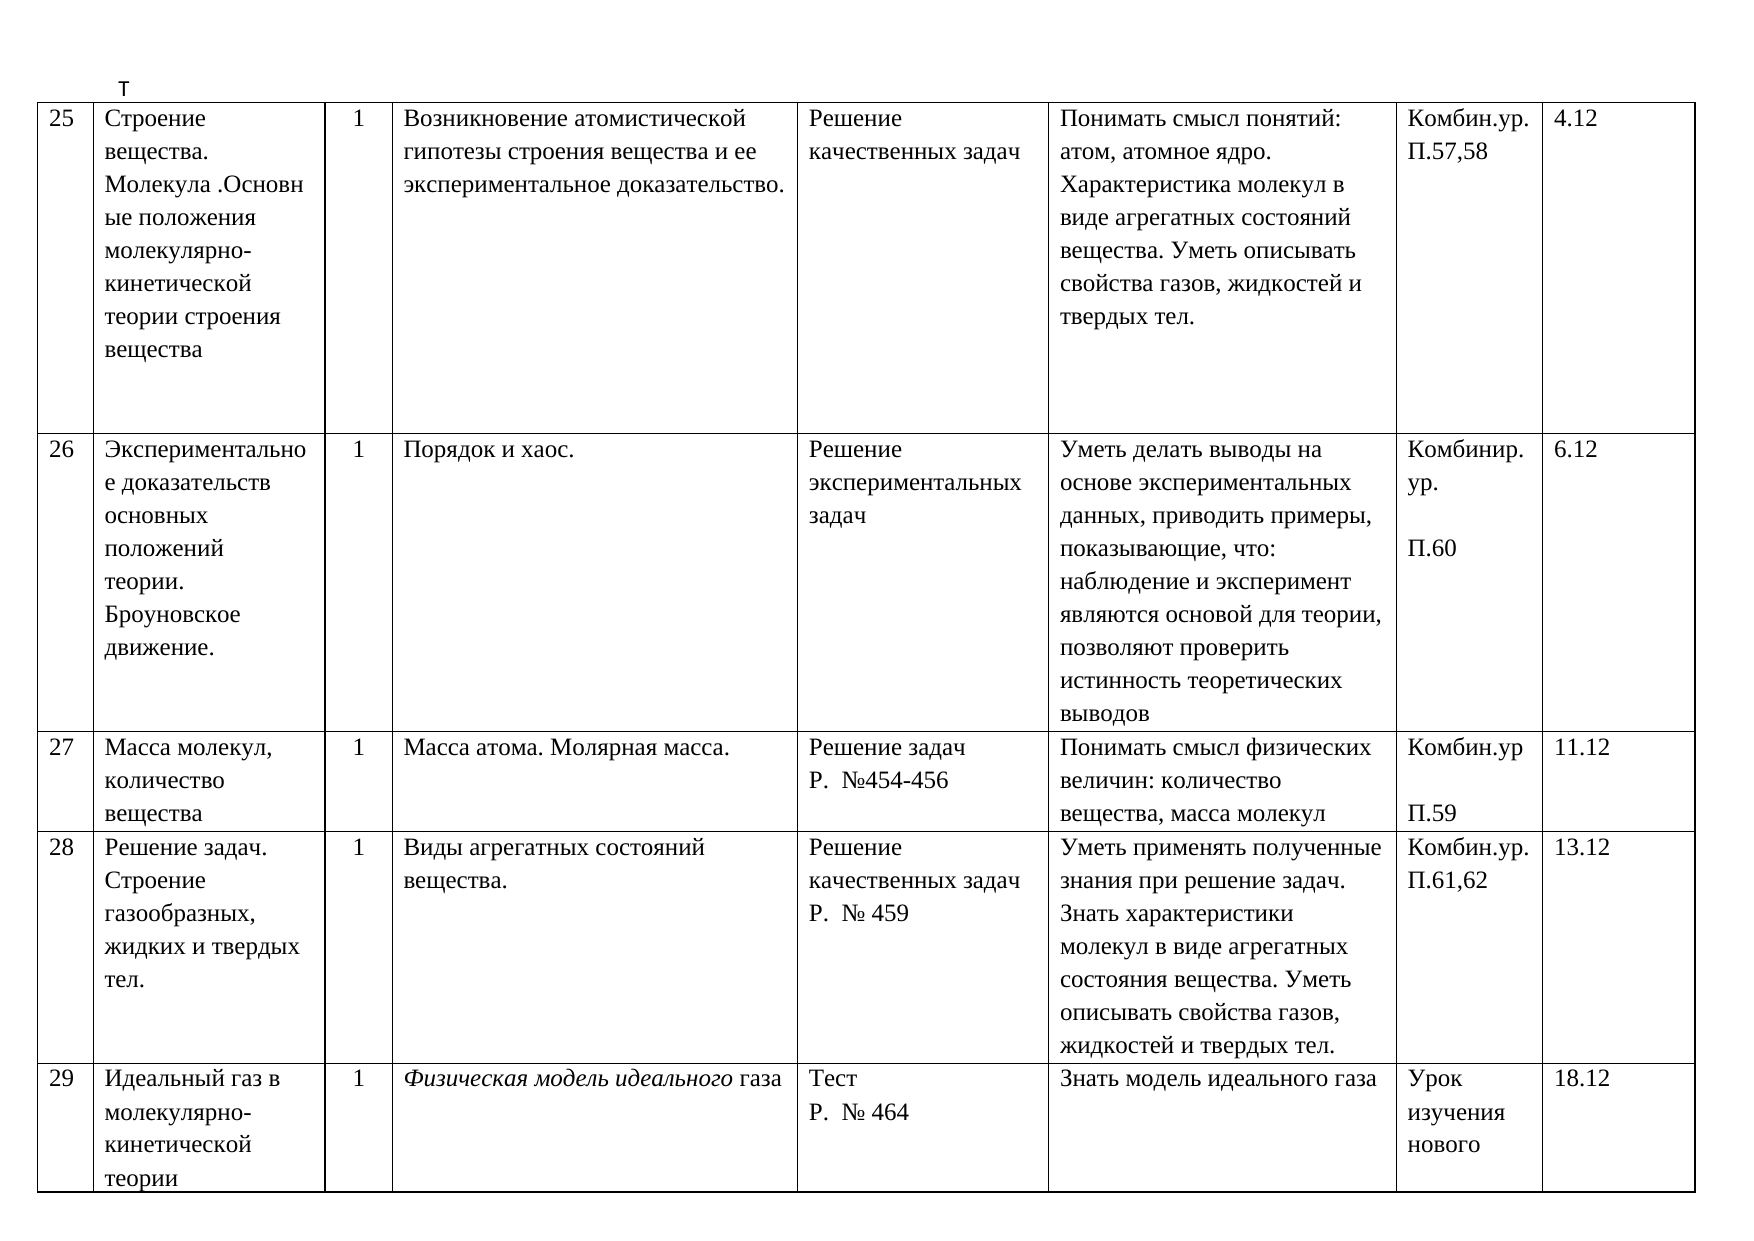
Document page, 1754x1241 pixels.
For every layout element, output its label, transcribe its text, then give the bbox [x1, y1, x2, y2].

table_cell 29 [38, 1064, 93, 1191]
table_cell Комбинир. ур. П.60 [1397, 434, 1542, 731]
table_cell 1 [326, 434, 392, 731]
table_cell Возникновение атомистической гипотезы строения вещества и ее экспериментальное доказательство. [393, 103, 797, 433]
table_cell 13.12 [1543, 832, 1694, 1062]
table_cell Решение качественных задач [798, 103, 1048, 433]
table_cell 1 [326, 832, 392, 1062]
table_cell Строение вещества. Молекула .Основные положения молекулярно-кинетической теории строения вещества [94, 103, 324, 433]
table_cell 25 [38, 103, 93, 433]
table_cell Масса атома. Молярная масса. [393, 732, 797, 831]
table_cell Решение задач Р. №454-456 [798, 732, 1048, 831]
table_cell 1 [326, 732, 392, 831]
table_cell 6.12 [1543, 434, 1694, 731]
table_cell Решение экспериментальных задач [798, 434, 1048, 731]
table_cell 26 [38, 434, 93, 731]
table_cell Тест Р. № 464 [798, 1064, 1048, 1191]
table_cell Понимать смысл физических величин: количество вещества, масса молекул [1049, 732, 1396, 831]
table_cell Уметь применять полученные знания при решение задач. Знать характеристики молекул в виде агрегатных состояния вещества. Уметь описывать свойства газов, жидкостей и твердых тел. [1049, 832, 1396, 1062]
table_cell Экспериментальное доказательств основных положений теории. Броуновское движение. [94, 434, 324, 731]
table_cell 4.12 [1543, 103, 1694, 433]
table_cell Виды агрегатных состояний вещества. [393, 832, 797, 1062]
table_cell 18.12 [1543, 1064, 1694, 1191]
table_cell Решение задач. Строение газообразных, жидких и твердых тел. [94, 832, 324, 1062]
table_cell Комбин.ур П.59 [1397, 732, 1542, 831]
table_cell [1049, 1064, 1396, 1191]
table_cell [94, 1064, 324, 1191]
table_cell 11.12 [1543, 732, 1694, 831]
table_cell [1397, 1064, 1542, 1191]
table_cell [393, 1064, 797, 1191]
table_cell Уметь делать выводы на основе экспериментальных данных, приводить примеры, показывающие, что: наблюдение и эксперимент являются основой для теории, позволяют проверить истинность теоретических выводов [1049, 434, 1396, 731]
table_cell Комбин.ур. П.61,62 [1397, 832, 1542, 1062]
table_cell Масса молекул, количество вещества [94, 732, 324, 831]
table_cell 28 [38, 832, 93, 1062]
table_cell Понимать смысл понятий: атом, атомное ядро. Характеристика молекул в виде агрегатных состояний вещества. Уметь описывать свойства газов, жидкостей и твердых тел. [1049, 103, 1396, 433]
table_cell Решение качественных задач Р. № 459 [798, 832, 1048, 1062]
table_cell 1 [326, 1064, 392, 1191]
table_cell 1 [326, 103, 392, 433]
table_cell 27 [38, 732, 93, 831]
table_cell Комбин.ур. П.57,58 [1397, 103, 1542, 433]
table_cell Порядок и хаос. [393, 434, 797, 731]
